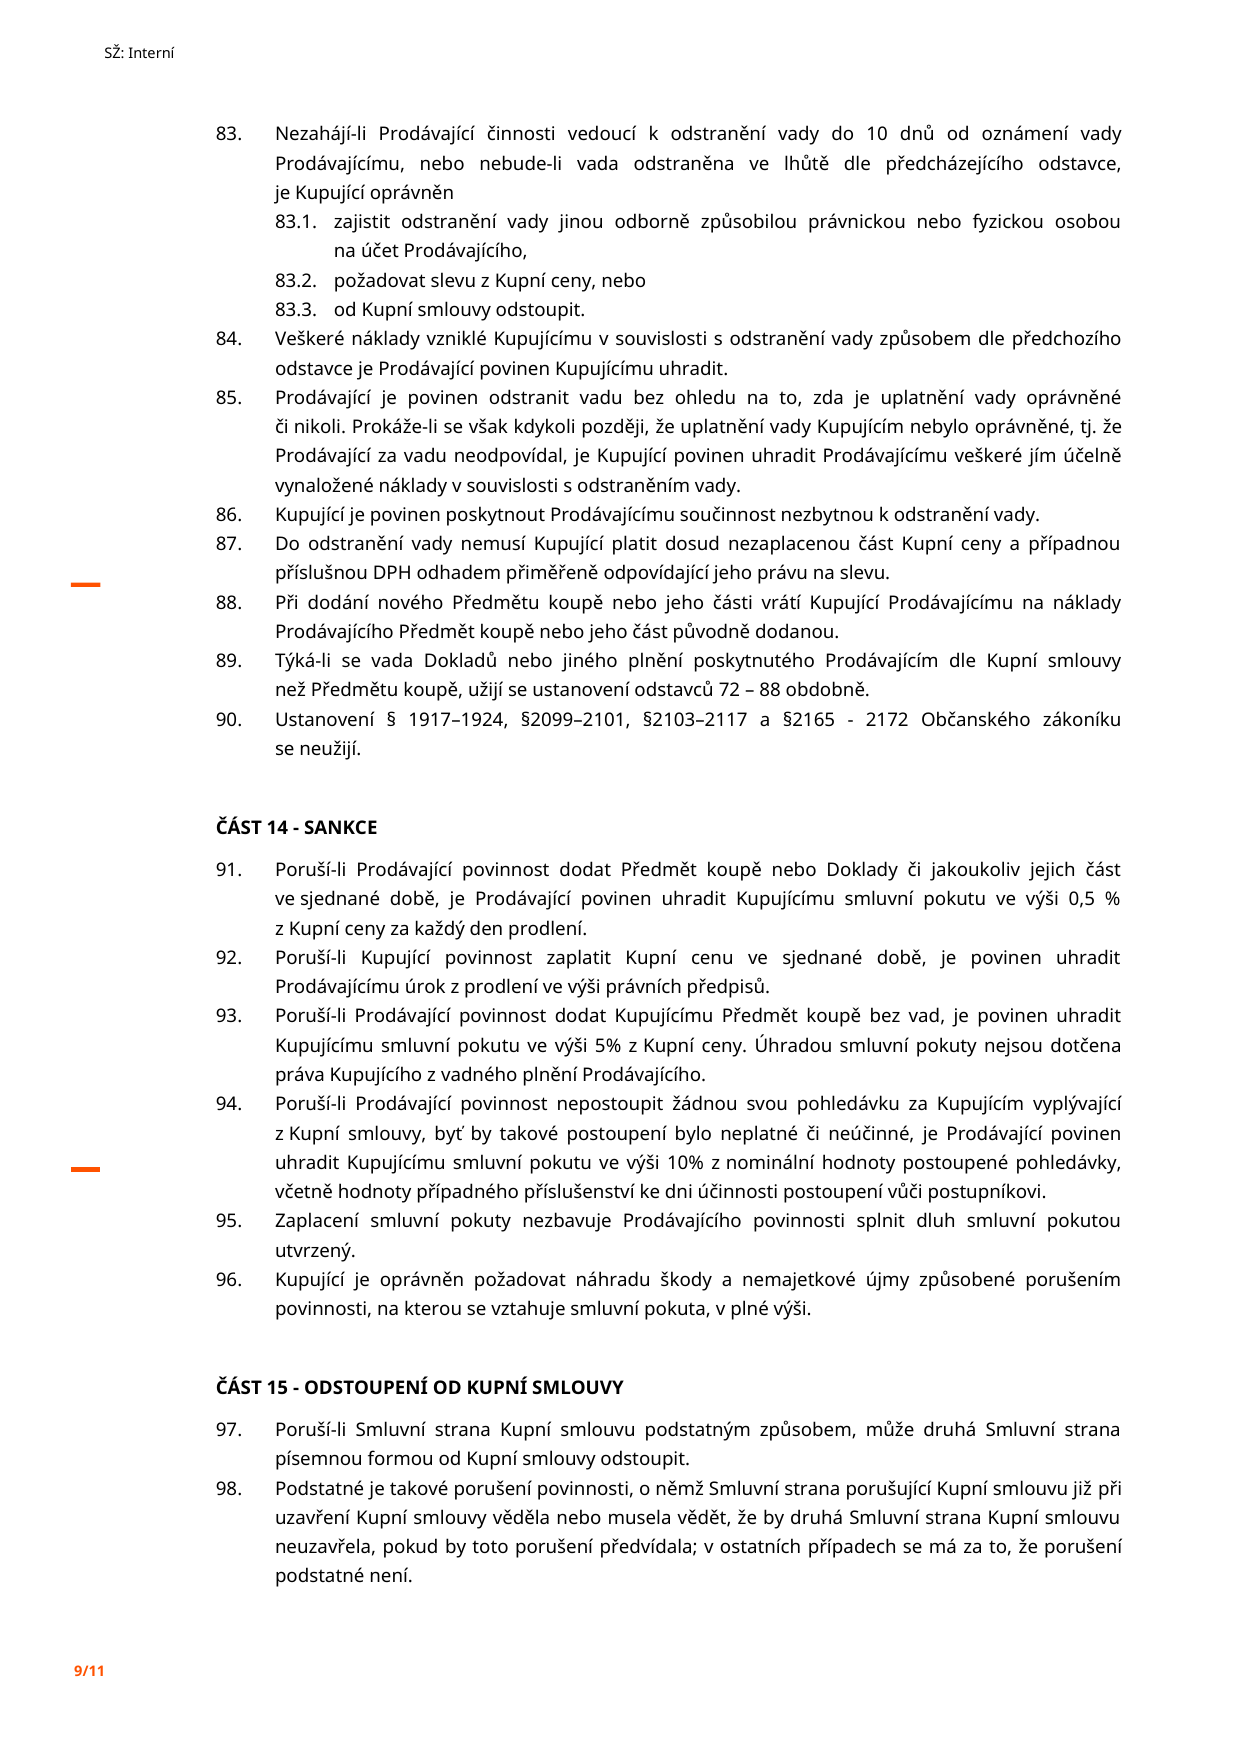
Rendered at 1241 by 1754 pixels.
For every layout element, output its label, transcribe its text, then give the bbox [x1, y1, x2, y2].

list požadovat slevu z Kupní ceny, nebo [275, 267, 1122, 292]
list Kupující je povinen poskytnout Prodávajícímu součinnost nezbytnou k odstranění vady. [216, 501, 1122, 527]
list Poruší-li Prodávající povinnost nepostoupit žádnou svou pohledávku za Kupujícím vyplývající z Kupní smlouvy, byť by takové postoupení bylo neplatné či neúčinné, je Prodávající povinen uhradit Kupujícímu smluvní pokutu ve výši 10% z nominální hodnoty postoupené pohledávky, včetně hodnoty případného příslušenství ke dni účinnosti postoupení vůči postupníkovi. [216, 1091, 1122, 1204]
list SANKCE [216, 814, 1122, 840]
list Do odstranění vady nemusí Kupující platit dosud nezaplacenou část Kupní ceny a případnou příslušnou DPH odhadem přiměřeně odpovídající jeho právu na slevu. [216, 530, 1122, 585]
list Poruší-li Smluvní strana Kupní smlouvu podstatným způsobem, může druhá Smluvní strana písemnou formou od Kupní smlouvy odstoupit. [216, 1416, 1122, 1471]
list Prodávající je povinen odstranit vadu bez ohledu na to, zda je uplatnění vady oprávněné či nikoli. Prokáže-li se však kdykoli později, že uplatnění vady Kupujícím nebylo oprávněné, tj. že Prodávající za vadu neodpovídal, je Kupující povinen uhradit Prodávajícímu veškeré jím účelně vynaložené náklady v souvislosti s odstraněním vady. [216, 384, 1122, 497]
list od Kupní smlouvy odstoupit. [275, 296, 1122, 322]
list Kupující je oprávněn požadovat náhradu škody a nemajetkové újmy způsobené porušením povinnosti, na kterou se vztahuje smluvní pokuta, v plné výši. [216, 1266, 1122, 1321]
list Ustanovení § 1917–1924, §2099–2101, §2103–2117 a §2165 - 2172 Občanského zákoníku se neužijí. [216, 706, 1122, 761]
list zajistit odstranění vady jinou odborně způsobilou právnickou nebo fyzickou osobou na účet Prodávajícího, [275, 208, 1122, 263]
list Poruší-li Prodávající povinnost dodat Kupujícímu Předmět koupě bez vad, je povinen uhradit Kupujícímu smluvní pokutu ve výši 5% z Kupní ceny. Úhradou smluvní pokuty nejsou dotčena práva Kupujícího z vadného plnění Prodávajícího. [216, 1003, 1122, 1087]
list Podstatné je takové porušení povinnosti, o němž Smluvní strana porušující Kupní smlouvu již při uzavření Kupní smlouvy věděla nebo musela vědět, že by druhá Smluvní strana Kupní smlouvu neuzavřela, pokud by toto porušení předvídala; v ostatních případech se má za to, že porušení podstatné není. [216, 1475, 1122, 1588]
list ODSTOUPENÍ OD KUPNÍ SMLOUVY [216, 1375, 1122, 1400]
list Týká-li se vada Dokladů nebo jiného plnění poskytnutého Prodávajícím dle Kupní smlouvy než Předmětu koupě, užijí se ustanovení odstavců 72 – 88 obdobně. [216, 647, 1122, 702]
list Veškeré náklady vzniklé Kupujícímu v souvislosti s odstranění vady způsobem dle předchozího odstavce je Prodávající povinen Kupujícímu uhradit. [216, 326, 1122, 380]
list Při dodání nového Předmětu koupě nebo jeho části vrátí Kupující Prodávajícímu na náklady Prodávajícího Předmět koupě nebo jeho část původně dodanou. [216, 589, 1122, 644]
list Poruší-li Kupující povinnost zaplatit Kupní cenu ve sjednané době, je povinen uhradit Prodávajícímu úrok z prodlení ve výši právních předpisů. [216, 944, 1122, 999]
list Zaplacení smluvní pokuty nezbavuje Prodávajícího povinnosti splnit dluh smluvní pokutou utvrzený. [216, 1208, 1122, 1262]
list Poruší-li Prodávající povinnost dodat Předmět koupě nebo Doklady či jakoukoliv jejich část ve sjednané době, je Prodávající povinen uhradit Kupujícímu smluvní pokutu ve výši 0,5 % z Kupní ceny za každý den prodlení. [216, 856, 1122, 940]
list Nezahájí-li Prodávající činnosti vedoucí k odstranění vady do 10 dnů od oznámení vady Prodávajícímu, nebo nebude-li vada odstraněna ve lhůtě dle předcházejícího odstavce, je Kupující oprávněn [216, 121, 1122, 205]
